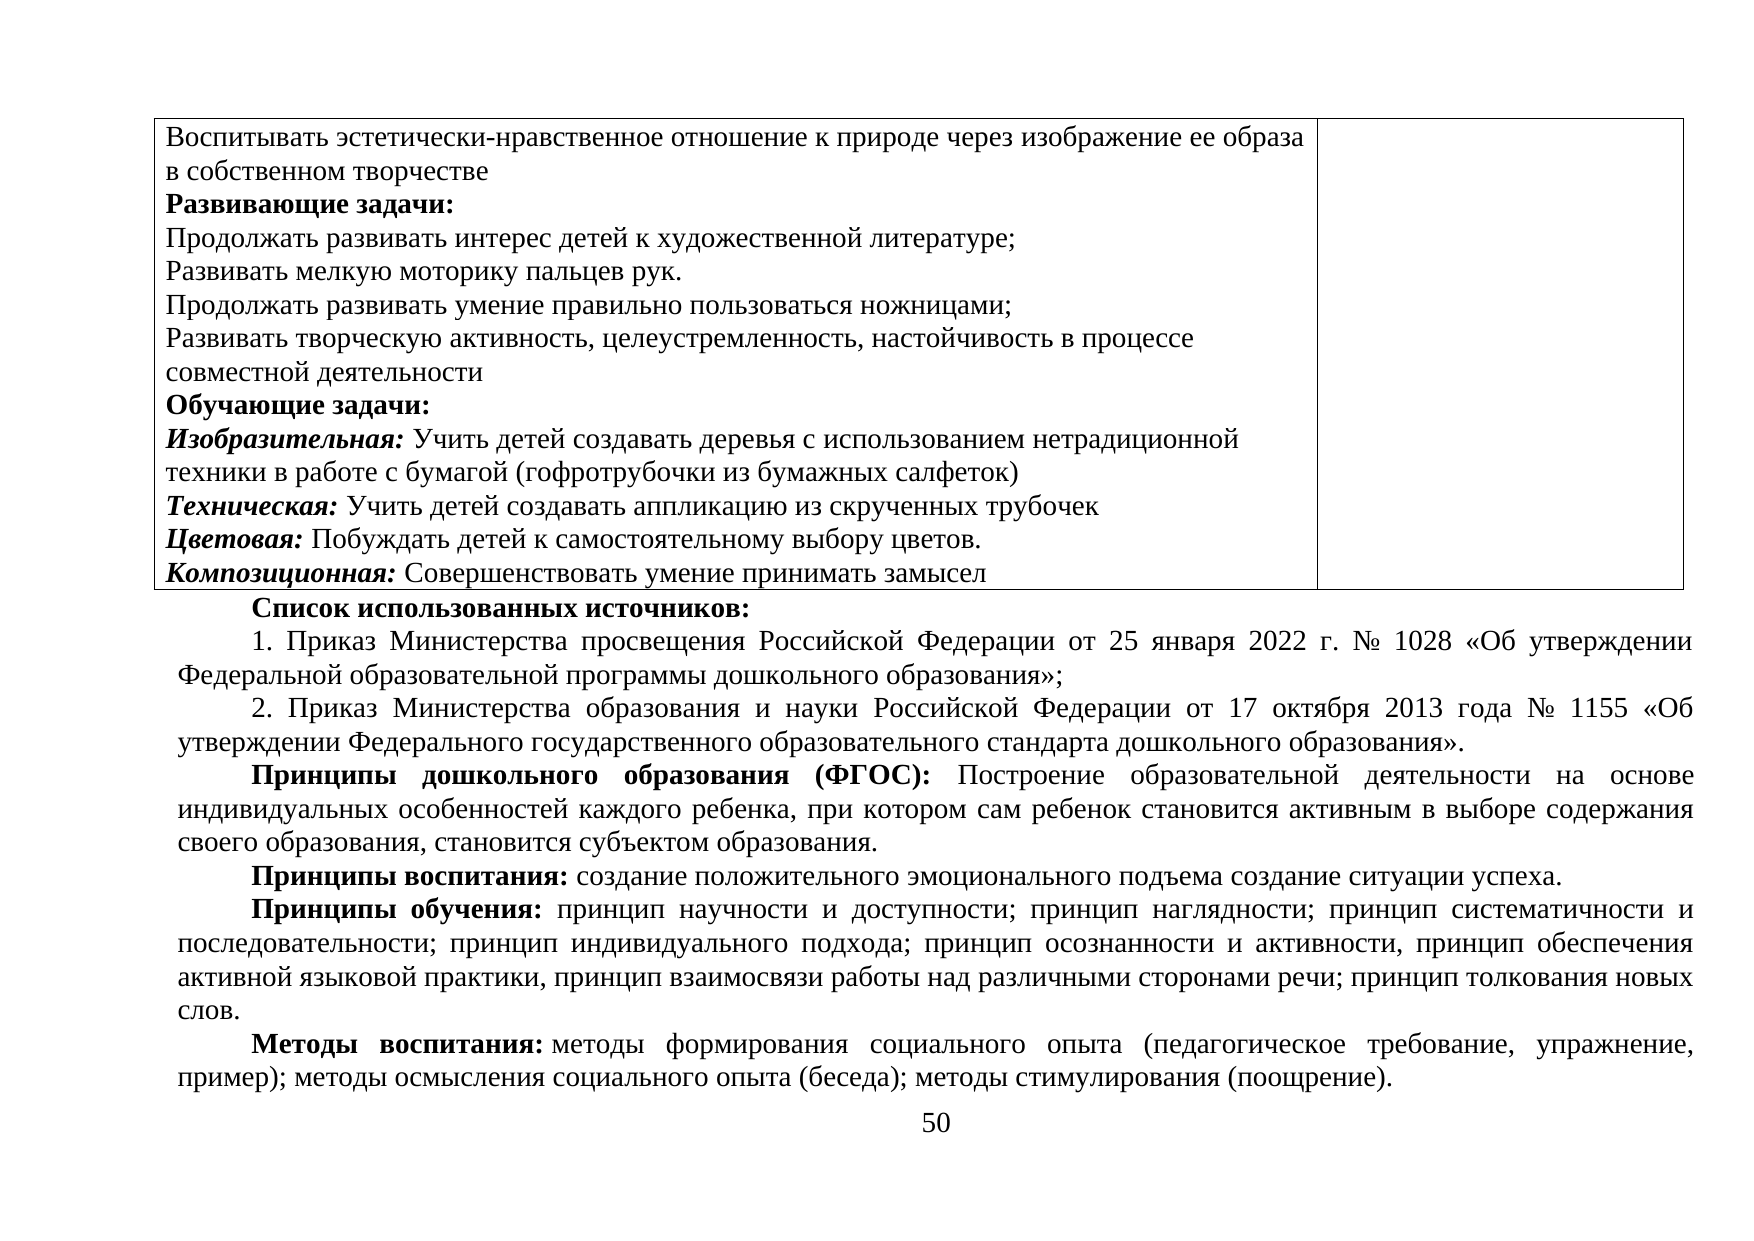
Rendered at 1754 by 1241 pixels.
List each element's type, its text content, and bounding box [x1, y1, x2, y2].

text Методы воспитания: методы формирования социального опыта (педагогическое требование, упражнение, пример); методы осмысления социального опыта (беседа); методы стимулирования (поощрение). [177, 1026, 1695, 1093]
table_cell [155, 119, 1317, 589]
text 2. Приказ Министерства образования и науки Российской Федерации от 17 октября 2013 года № 1155 «Об утверждении Федерального государственного образовательного стандарта дошкольного образования». [177, 690, 1695, 757]
text Список использованных источников: [177, 590, 1695, 623]
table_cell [1318, 119, 1683, 589]
text Принципы дошкольного образования (ФГОС): Построение образовательной деятельности на основе индивидуальных особенностей каждого ребенка, при котором сам ребенок становится активным в выборе содержания своего образования, становится субъектом образования. [177, 757, 1695, 858]
text 1. Приказ Министерства просвещения Российской Федерации от 25 января 2022 г. № 1028 «Об утверждении Федеральной образовательной программы дошкольного образования»; [177, 623, 1695, 690]
text Принципы обучения: принцип научности и доступности; принцип наглядности; принцип систематичности и последовательности; принцип индивидуального подхода; принцип осознанности и активности, принцип обеспечения активной языковой практики, принцип взаимосвязи работы над различными сторонами речи; принцип толкования новых слов. [177, 892, 1695, 1026]
text Принципы воспитания: создание положительного эмоционального подъема создание ситуации успеха. [177, 858, 1695, 892]
